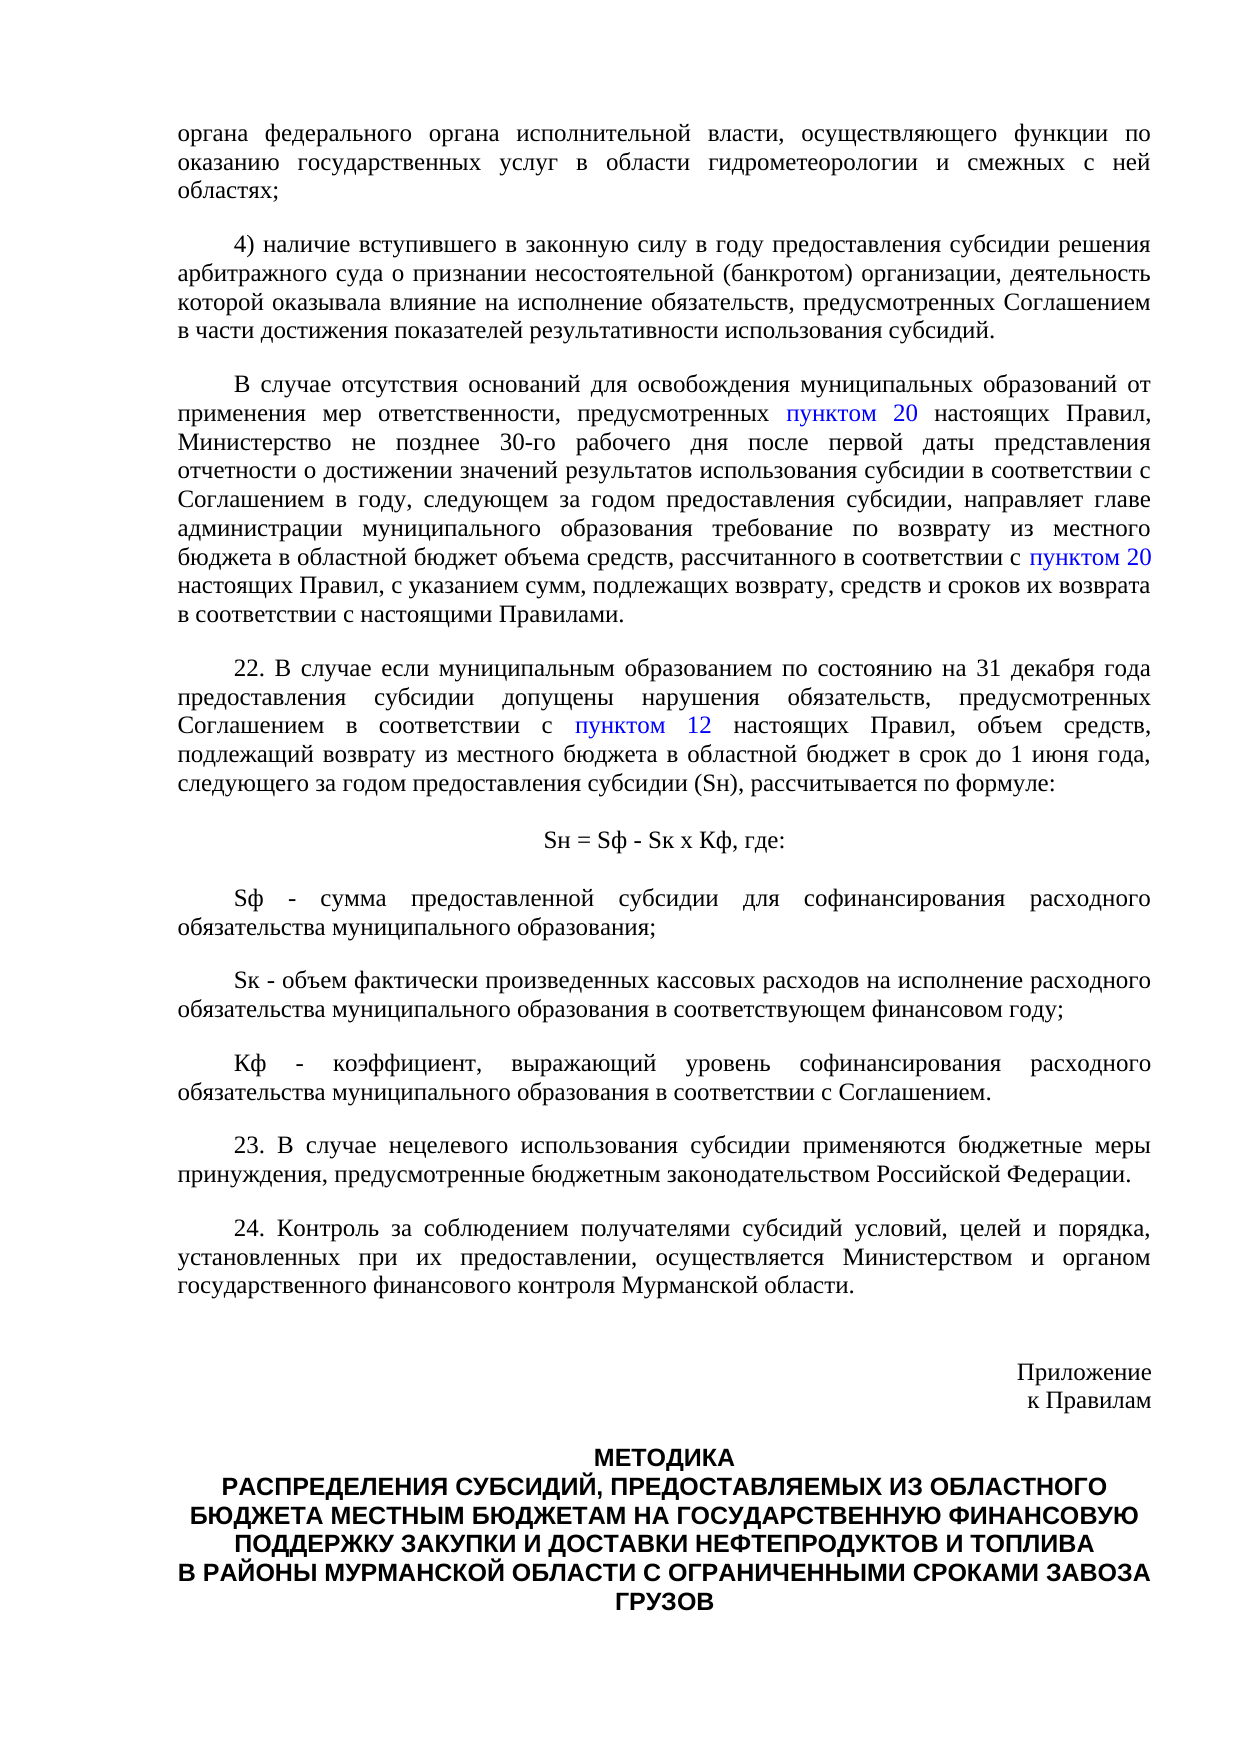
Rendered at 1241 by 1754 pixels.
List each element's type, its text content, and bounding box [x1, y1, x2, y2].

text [177, 118, 1152, 204]
text 23. В случае нецелевого использования субсидии применяются бюджетные меры принуждения, предусмотренные бюджетным законодательством Российской Федерации. [177, 1131, 1152, 1188]
text Кф - коэффициент, выражающий уровень софинансирования расходного обязательства муниципального образования в соответствии с Соглашением. [177, 1048, 1152, 1106]
text 24. Контроль за соблюдением получателями субсидий условий, целей и порядка, установленных при их предоставлении, осуществляется Министерством и органом государственного финансового контроля Мурманской области. [177, 1213, 1152, 1299]
title БЮДЖЕТА МЕСТНЫМ БЮДЖЕТАМ НА ГОСУДАРСТВЕННУЮ ФИНАНСОВУЮ [177, 1501, 1152, 1529]
text Sк - объем фактически произведенных кассовых расходов на исполнение расходного обязательства муниципального образования в соответствующем финансовом году; [177, 966, 1152, 1023]
title ГРУЗОВ [177, 1587, 1152, 1616]
text 4) наличие вступившего в законную силу в году предоставления субсидии решения арбитражного суда о признании несостоятельной (банкротом) организации, деятельность которой оказывала влияние на исполнение обязательств, предусмотренных Соглашением в части достижения показателей результативности использования субсидий. [177, 229, 1152, 344]
text Sн = Sф - Sк x Кф, где: [177, 826, 1152, 854]
title МЕТОДИКА [177, 1443, 1152, 1472]
text 22. В случае если муниципальным образованием по состоянию на 31 декабря года предоставления субсидии допущены нарушения обязательств, предусмотренных Соглашением в соответствии с пунктом 12 настоящих Правил, объем средств, подлежащий возврату из местного бюджета в областной бюджет в срок до 1 июня года, следующего за годом предоставления субсидии (Sн), рассчитывается по формуле: [177, 653, 1152, 797]
text Sф - сумма предоставленной субсидии для софинансирования расходного обязательства муниципального образования; [177, 883, 1152, 941]
title РАСПРЕДЕЛЕНИЯ СУБСИДИЙ, ПРЕДОСТАВЛЯЕМЫХ ИЗ ОБЛАСТНОГО [177, 1472, 1152, 1501]
text Приложение [177, 1357, 1152, 1386]
title В РАЙОНЫ МУРМАНСКОЙ ОБЛАСТИ С ОГРАНИЧЕННЫМИ СРОКАМИ ЗАВОЗА [177, 1558, 1152, 1587]
title ПОДДЕРЖКУ ЗАКУПКИ И ДОСТАВКИ НЕФТЕПРОДУКТОВ И ТОПЛИВА [177, 1529, 1152, 1558]
text В случае отсутствия оснований для освобождения муниципальных образований от применения мер ответственности, предусмотренных пунктом 20 настоящих Правил, Министерство не позднее 30-го рабочего дня после первой даты представления отчетности о достижении значений результатов использования субсидии в соответствии с Соглашением в году, следующем за годом предоставления субсидии, направляет главе администрации муниципального образования требование по возврату из местного бюджета в областной бюджет объема средств, рассчитанного в соответствии с пунктом 20 настоящих Правил, с указанием сумм, подлежащих возврату, средств и сроков их возврата в соответствии с настоящими Правилами. [177, 369, 1152, 628]
text к Правилам [177, 1386, 1152, 1414]
